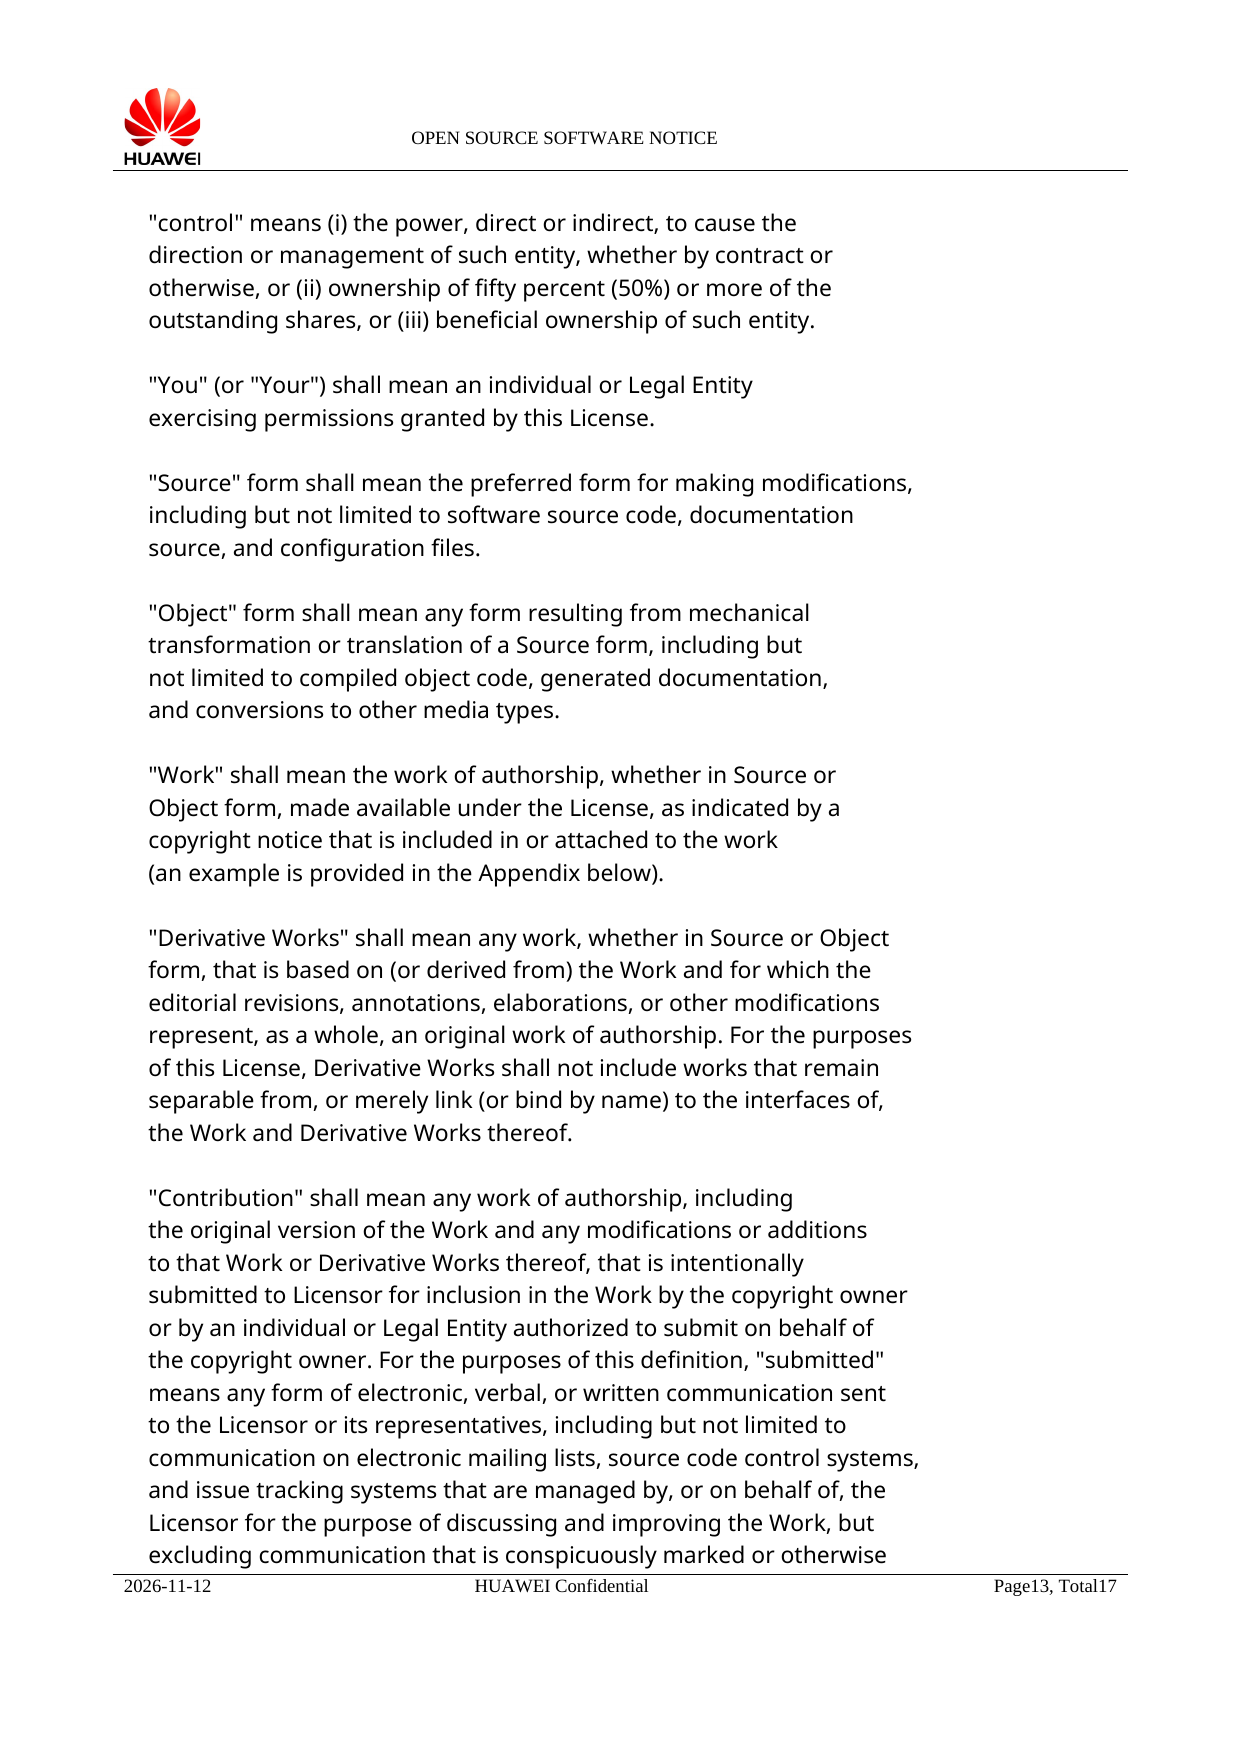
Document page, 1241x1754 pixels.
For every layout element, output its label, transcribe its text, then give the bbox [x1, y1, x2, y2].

text "Source" form shall mean the preferred form for making modifications, [112, 466, 1128, 499]
text submitted to Licensor for inclusion in the Work by the copyright owner [112, 1279, 1128, 1311]
text exercising permissions granted by this License. [112, 401, 1128, 434]
text the copyright owner. For the purposes of this definition, "submitted" [112, 1344, 1128, 1376]
text "Object" form shall mean any form resulting from mechanical [112, 596, 1128, 629]
text transformation or translation of a Source form, including but [112, 629, 1128, 661]
text form, that is based on (or derived from) the Work and for which the [112, 954, 1128, 986]
text to the Licensor or its representatives, including but not limited to [112, 1409, 1128, 1441]
text editorial revisions, annotations, elaborations, or other modifications [112, 986, 1128, 1019]
text outstanding shares, or (iii) beneficial ownership of such entity. [112, 304, 1128, 336]
text excluding communication that is conspicuously marked or otherwise [112, 1539, 1128, 1571]
text and conversions to other media types. [112, 694, 1128, 726]
text including but not limited to software source code, documentation [112, 499, 1128, 531]
text or by an individual or Legal Entity authorized to submit on behalf of [112, 1311, 1128, 1344]
text communication on electronic mailing lists, source code control systems, [112, 1441, 1128, 1474]
text "Derivative Works" shall mean any work, whether in Source or Object [112, 921, 1128, 954]
text "You" (or "Your") shall mean an individual or Legal Entity [112, 369, 1128, 401]
text copyright notice that is included in or attached to the work [112, 824, 1128, 856]
text "Contribution" shall mean any work of authorship, including [112, 1181, 1128, 1214]
text separable from, or merely link (or bind by name) to the interfaces of, [112, 1084, 1128, 1116]
text direction or management of such entity, whether by contract or [112, 239, 1128, 271]
text "control" means (i) the power, direct or indirect, to cause the [112, 206, 1128, 239]
text to that Work or Derivative Works thereof, that is intentionally [112, 1246, 1128, 1279]
text Object form, made available under the License, as indicated by a [112, 791, 1128, 824]
text (an example is provided in the Appendix below). [112, 856, 1128, 889]
text not limited to compiled object code, generated documentation, [112, 661, 1128, 694]
text "Work" shall mean the work of authorship, whether in Source or [112, 759, 1128, 791]
text Licensor for the purpose of discussing and improving the Work, but [112, 1506, 1128, 1539]
text otherwise, or (ii) ownership of fifty percent (50%) or more of the [112, 271, 1128, 304]
text the Work and Derivative Works thereof. [112, 1116, 1128, 1149]
text and issue tracking systems that are managed by, or on behalf of, the [112, 1474, 1128, 1506]
text the original version of the Work and any modifications or additions [112, 1214, 1128, 1246]
text represent, as a whole, an original work of authorship. For the purposes [112, 1019, 1128, 1051]
picture [124, 88, 201, 165]
text source, and configuration files. [112, 531, 1128, 564]
text of this License, Derivative Works shall not include works that remain [112, 1051, 1128, 1084]
text means any form of electronic, verbal, or written communication sent [112, 1376, 1128, 1409]
